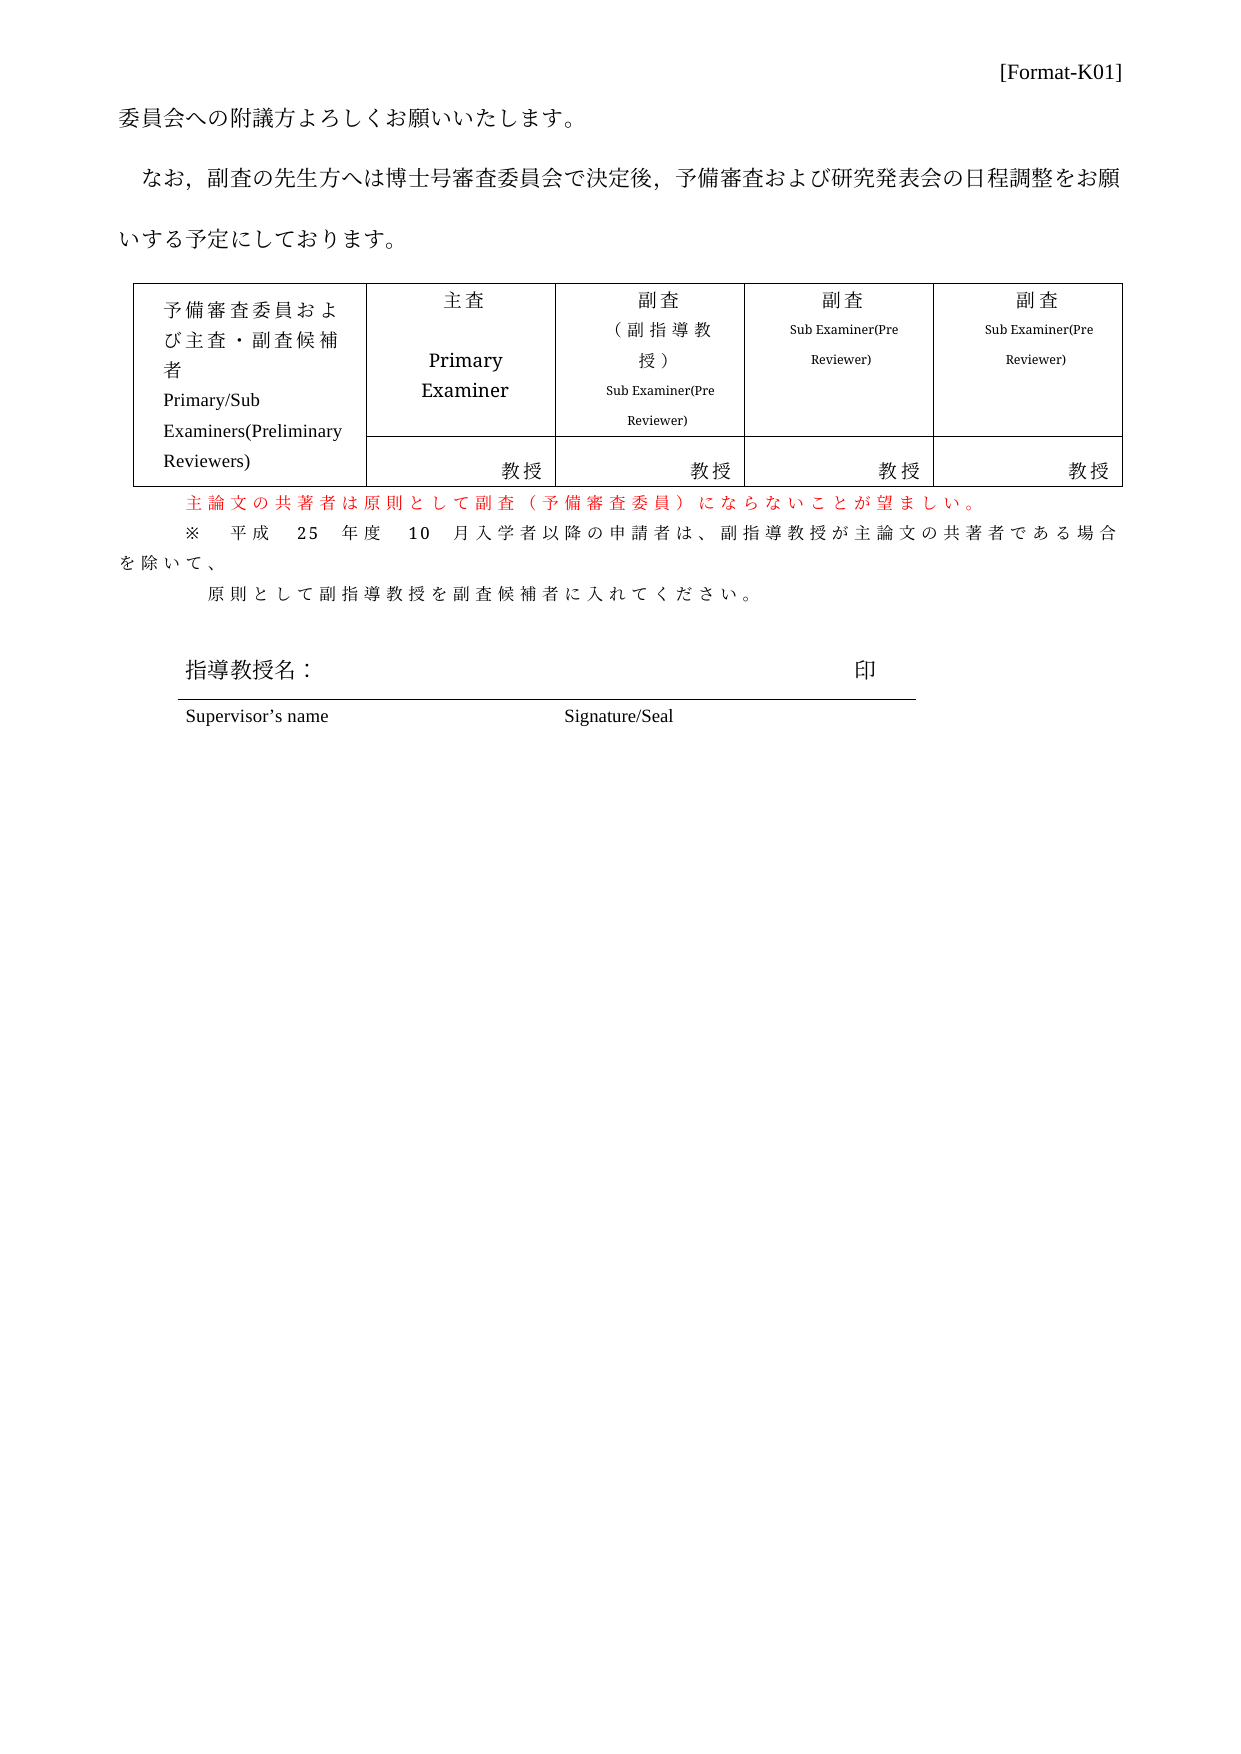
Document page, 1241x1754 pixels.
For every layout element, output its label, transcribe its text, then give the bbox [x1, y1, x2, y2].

table_header 指導教授名： [178, 639, 842, 699]
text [118, 86, 1122, 147]
table_header 主査 Primary Examiner [367, 284, 555, 436]
table_header 副査 Sub Examiner(Pre Reviewer) [934, 284, 1122, 436]
table_header 副査 Sub Examiner(Pre Reviewer) [745, 284, 933, 436]
table_cell 教授 [556, 437, 744, 486]
text ※平成25年度10月入学者以降の申請者は、副指導教授が主論文の共著者である場合を除いて、 [118, 517, 1122, 578]
table_cell 教授 [367, 437, 555, 486]
text 主論文の共著者は原則として副査（予備審査委員）にならないことが望ましい。 [118, 487, 1122, 517]
text Supervisor’s name Signature/Seal [118, 700, 1122, 730]
table_cell 教授 [934, 437, 1122, 486]
text なお，副査の先生方へは博士号審査委員会で決定後，予備審査および研究発表会の日程調整をお願いする予定にしております。 [118, 147, 1122, 268]
table_header 印 [842, 639, 916, 699]
text 原則として副指導教授を副査候補者に入れてください。 [118, 578, 1122, 608]
table_cell 教授 [745, 437, 933, 486]
table_header 副査 （副指導教授） Sub Examiner(Pre Reviewer) [556, 284, 744, 436]
table_header 予備審査委員および主査・副査候補者 Primary/Sub Examiners(Preliminary Reviewers) [134, 284, 366, 486]
